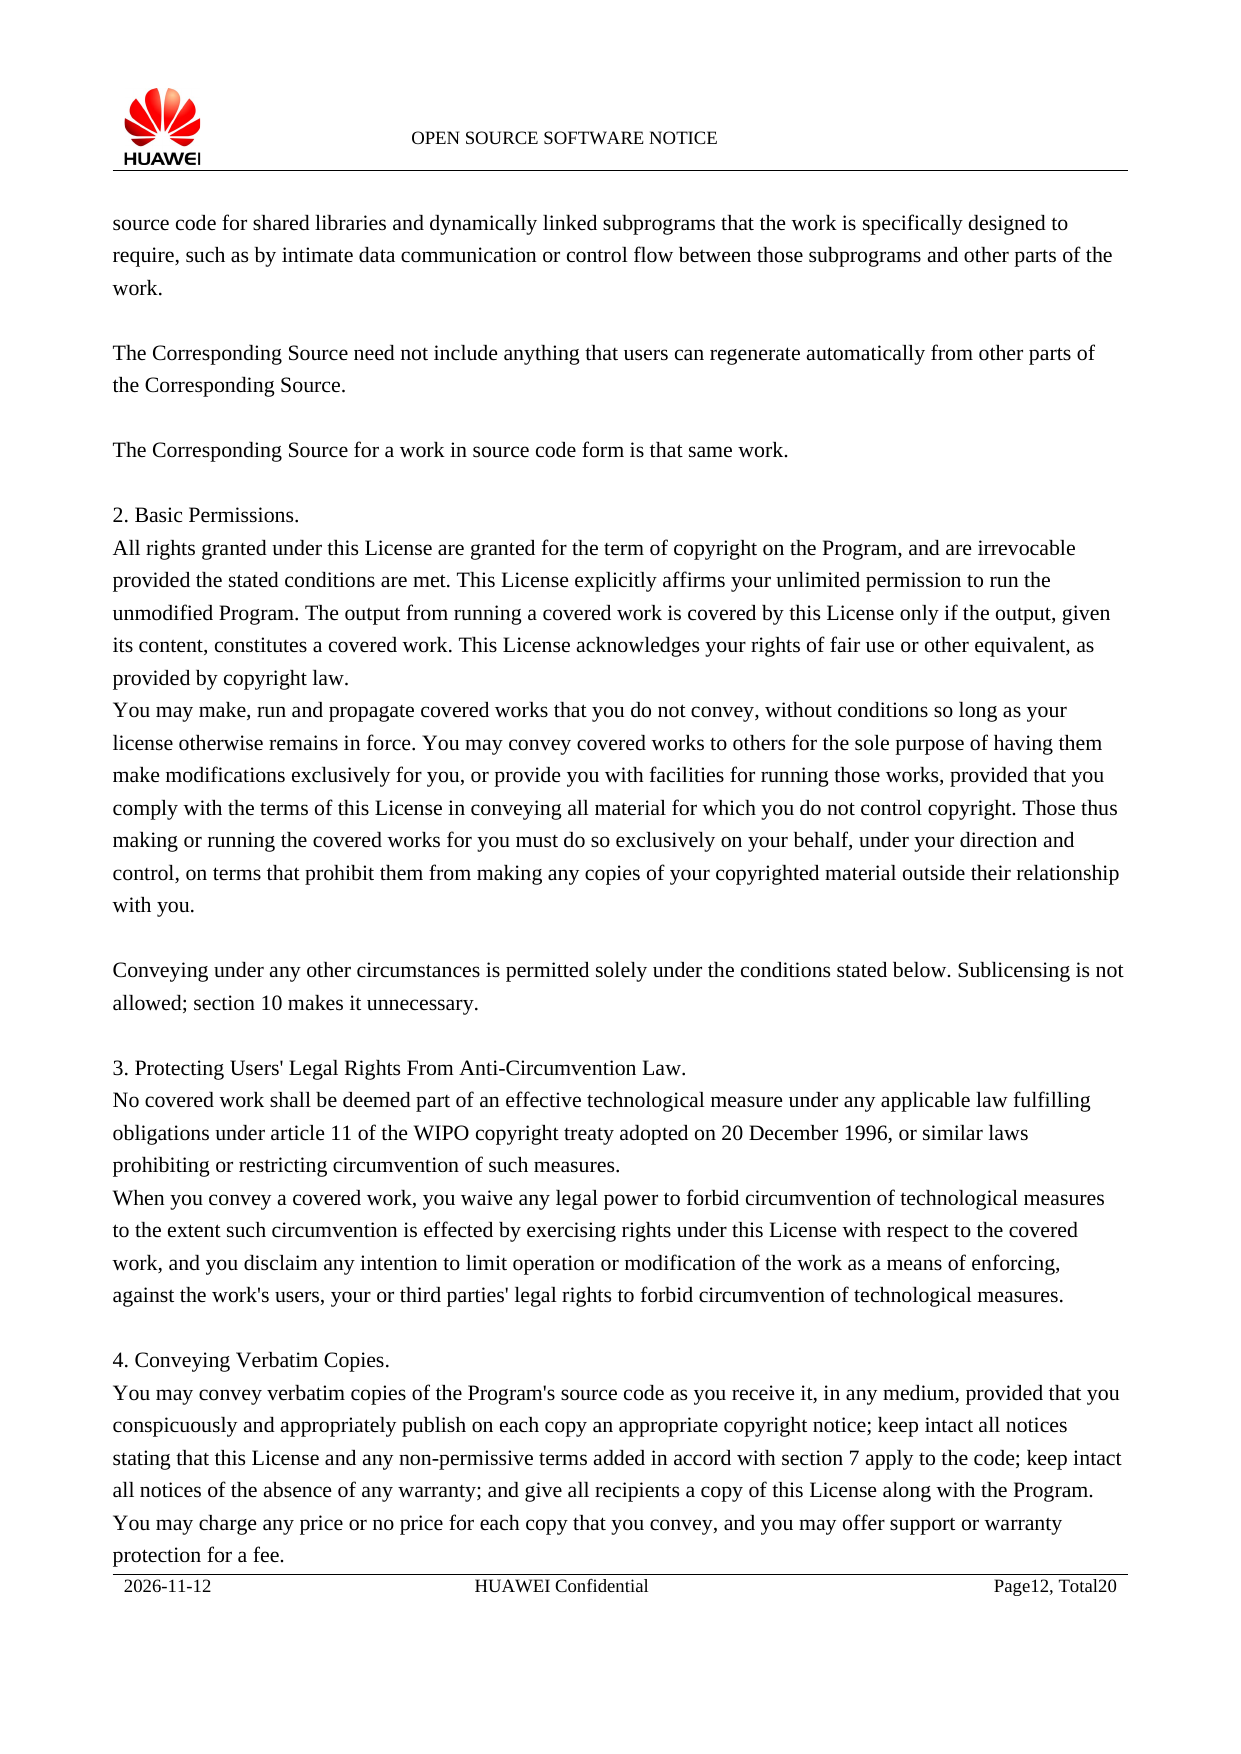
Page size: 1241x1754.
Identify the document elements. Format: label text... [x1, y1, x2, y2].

text 2. Basic Permissions. [112, 499, 1128, 531]
text The Corresponding Source for a work in source code form is that same work. [112, 434, 1128, 466]
text You may charge any price or no price for each copy that you convey, and you may offer support or warranty protection for a fee. [112, 1506, 1128, 1571]
text When you convey a covered work, you waive any legal power to forbid circumvention of technological measures to the extent such circumvention is effected by exercising rights under this License with respect to the covered work, and you disclaim any intention to limit operation or modification of the work as a means of enforcing, against the work's users, your or third parties' legal rights to forbid circumvention of technological measures. [112, 1181, 1128, 1311]
picture [124, 88, 201, 165]
text 4. Conveying Verbatim Copies. [112, 1344, 1128, 1376]
text You may convey verbatim copies of the Program's source code as you receive it, in any medium, provided that you conspicuously and appropriately publish on each copy an appropriate copyright notice; keep intact all notices stating that this License and any non-permissive terms added in accord with section 7 apply to the code; keep intact all notices of the absence of any warranty; and give all recipients a copy of this License along with the Program. [112, 1376, 1128, 1506]
text Conveying under any other circumstances is permitted solely under the conditions stated below. Sublicensing is not allowed; section 10 makes it unnecessary. [112, 954, 1128, 1019]
text 3. Protecting Users' Legal Rights From Anti-Circumvention Law. [112, 1051, 1128, 1084]
text No covered work shall be deemed part of an effective technological measure under any applicable law fulfilling obligations under article 11 of the WIPO copyright treaty adopted on 20 December 1996, or similar laws prohibiting or restricting circumvention of such measures. [112, 1084, 1128, 1181]
text All rights granted under this License are granted for the term of copyright on the Program, and are irrevocable provided the stated conditions are met. This License explicitly affirms your unlimited permission to run the unmodified Program. The output from running a covered work is covered by this License only if the output, given its content, constitutes a covered work. This License acknowledges your rights of fair use or other equivalent, as provided by copyright law. [112, 531, 1128, 694]
text You may make, run and propagate covered works that you do not convey, without conditions so long as your license otherwise remains in force. You may convey covered works to others for the sole purpose of having them make modifications exclusively for you, or provide you with facilities for running those works, provided that you comply with the terms of this License in conveying all material for which you do not control copyright. Those thus making or running the covered works for you must do so exclusively on your behalf, under your direction and control, on terms that prohibit them from making any copies of your copyrighted material outside their relationship with you. [112, 694, 1128, 921]
text The Corresponding Source need not include anything that users can regenerate automatically from other parts of the Corresponding Source. [112, 336, 1128, 401]
